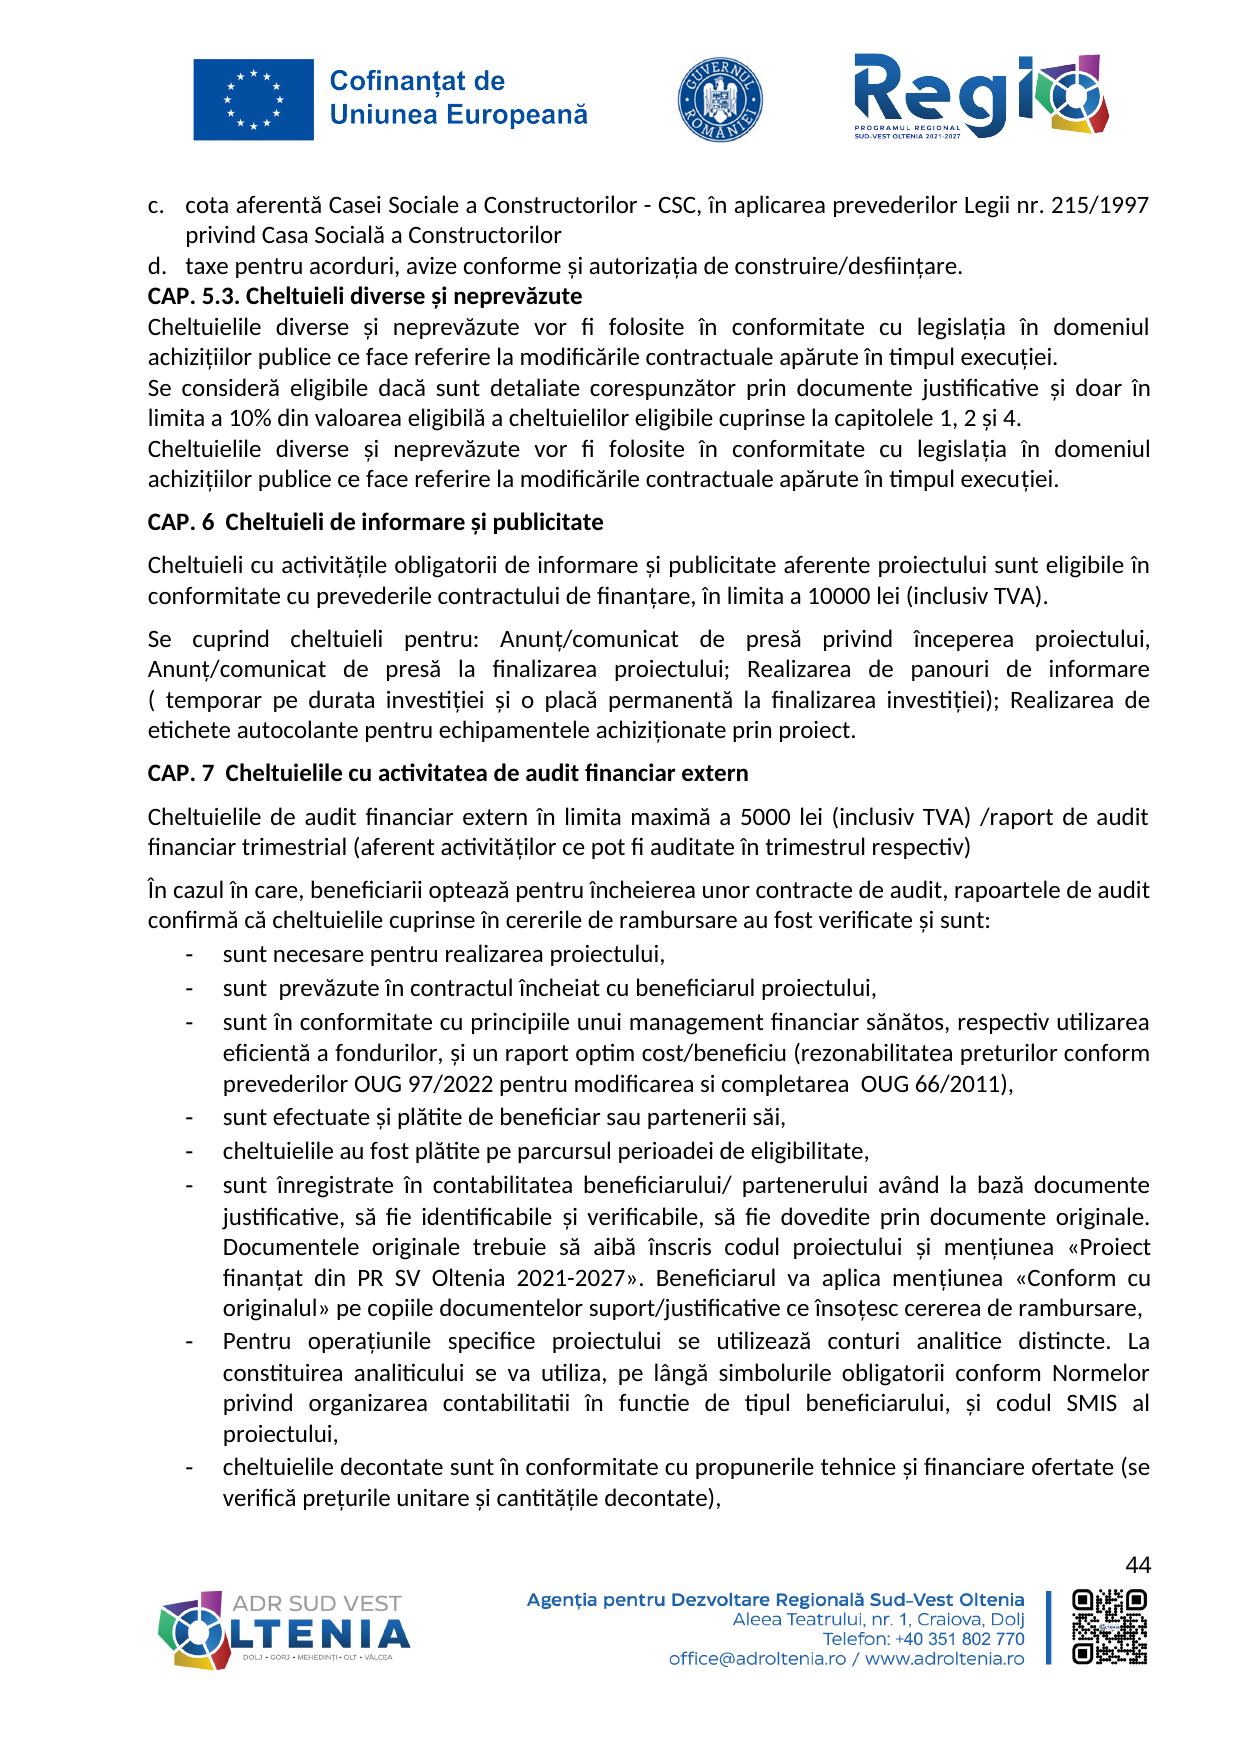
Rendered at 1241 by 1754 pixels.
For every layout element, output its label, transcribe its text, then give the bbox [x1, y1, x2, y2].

text Se consideră eligibile dacă sunt detaliate corespunzător prin documente justificative şi doar în limita a 10% din valoarea eligibilă a cheltuielilor eligibile cuprinse la capitolele 1, 2 și 4. [148, 372, 1152, 433]
text În cazul în care, beneficiarii optează pentru încheierea unor contracte de audit, rapoartele de audit confirmă că cheltuielile cuprinse în cererile de rambursare au fost verificate și sunt: [148, 874, 1152, 935]
list sunt efectuate şi plătite de beneficiar sau partenerii săi, [185, 1098, 1152, 1132]
list cheltuielile decontate sunt în conformitate cu propunerile tehnice și financiare ofertate (se verifică prețurile unitare și cantitățile decontate), [185, 1448, 1152, 1513]
list sunt necesare pentru realizarea proiectului, [185, 935, 1152, 969]
list sunt în conformitate cu principiile unui management financiar sănătos, respectiv utilizarea eficientă a fondurilor, şi un raport optim cost/beneficiu (rezonabilitatea preturilor conform prevederilor OUG 97/2022 pentru modificarea si completarea OUG 66/2011), [185, 1003, 1152, 1098]
text CAP. 6 Cheltuieli de informare și publicitate [148, 506, 1152, 537]
text Cheltuielile de audit financiar extern în limita maximă a 5000 lei (inclusiv TVA) /raport de audit financiar trimestrial (aferent activităţilor ce pot fi auditate în trimestrul respectiv) [148, 801, 1152, 862]
picture [148, 1579, 1152, 1677]
text Cheltuieli cu activitățile obligatorii de informare și publicitate aferente proiectului sunt eligibile în conformitate cu prevederile contractului de finanţare, în limita a 10000 lei (inclusiv TVA). [148, 549, 1152, 611]
list cheltuielile au fost plătite pe parcursul perioadei de eligibilitate, [185, 1132, 1152, 1167]
picture [852, 52, 1111, 142]
list taxe pentru acorduri, avize conforme şi autorizaţia de construire/desfiinţare. [148, 250, 1152, 280]
text CAP. 7 Cheltuielile cu activitatea de audit financiar extern [148, 758, 1152, 788]
picture [674, 55, 768, 144]
list sunt înregistrate în contabilitatea beneficiarului/ partenerului având la bază documente justificative, să fie identificabile şi verificabile, să fie dovedite prin documente originale. Documentele originale trebuie să aibă înscris codul proiectului şi menţiunea «Proiect finanţat din PR SV Oltenia 2021-2027». Beneficiarul va aplica menţiunea «Conform cu originalul» pe copiile documentelor suport/justificative ce însoţesc cererea de rambursare, [185, 1167, 1152, 1323]
list sunt prevăzute în contractul încheiat cu beneficiarul proiectului, [185, 969, 1152, 1003]
text Se cuprind cheltuieli pentru: Anunţ/comunicat de presă privind începerea proiectului, Anunţ/comunicat de presă la finalizarea proiectului; Realizarea de panouri de informare ( temporar pe durata investiţiei şi o placă permanentă la finalizarea investiţiei); Realizarea de etichete autocolante pentru echipamentele achiziţionate prin proiect. [148, 623, 1152, 745]
picture [188, 54, 590, 144]
text CAP. 5.3. Cheltuieli diverse şi neprevăzute [148, 280, 1152, 311]
text Cheltuielile diverse şi neprevăzute vor fi folosite în conformitate cu legislaţia în domeniul achiziţiilor publice ce face referire la modificările contractuale apărute în timpul execuţiei. [148, 433, 1152, 494]
list Pentru operațiunile specifice proiectului se utilizează conturi analitice distincte. La constituirea analiticului se va utiliza, pe lângă simbolurile obligatorii conform Normelor privind organizarea contabilitatii în functie de tipul beneficiarului, și codul SMIS al proiectului, [185, 1323, 1152, 1448]
list cota aferentă Casei Sociale a Constructorilor - CSC, în aplicarea prevederilor Legii nr. 215/1997 privind Casa Socială a Constructorilor [148, 189, 1152, 250]
text Cheltuielile diverse și neprevăzute vor fi folosite în conformitate cu legislația în domeniul achizițiilor publice ce face referire la modificările contractuale apărute în timpul execuției. [148, 311, 1152, 372]
